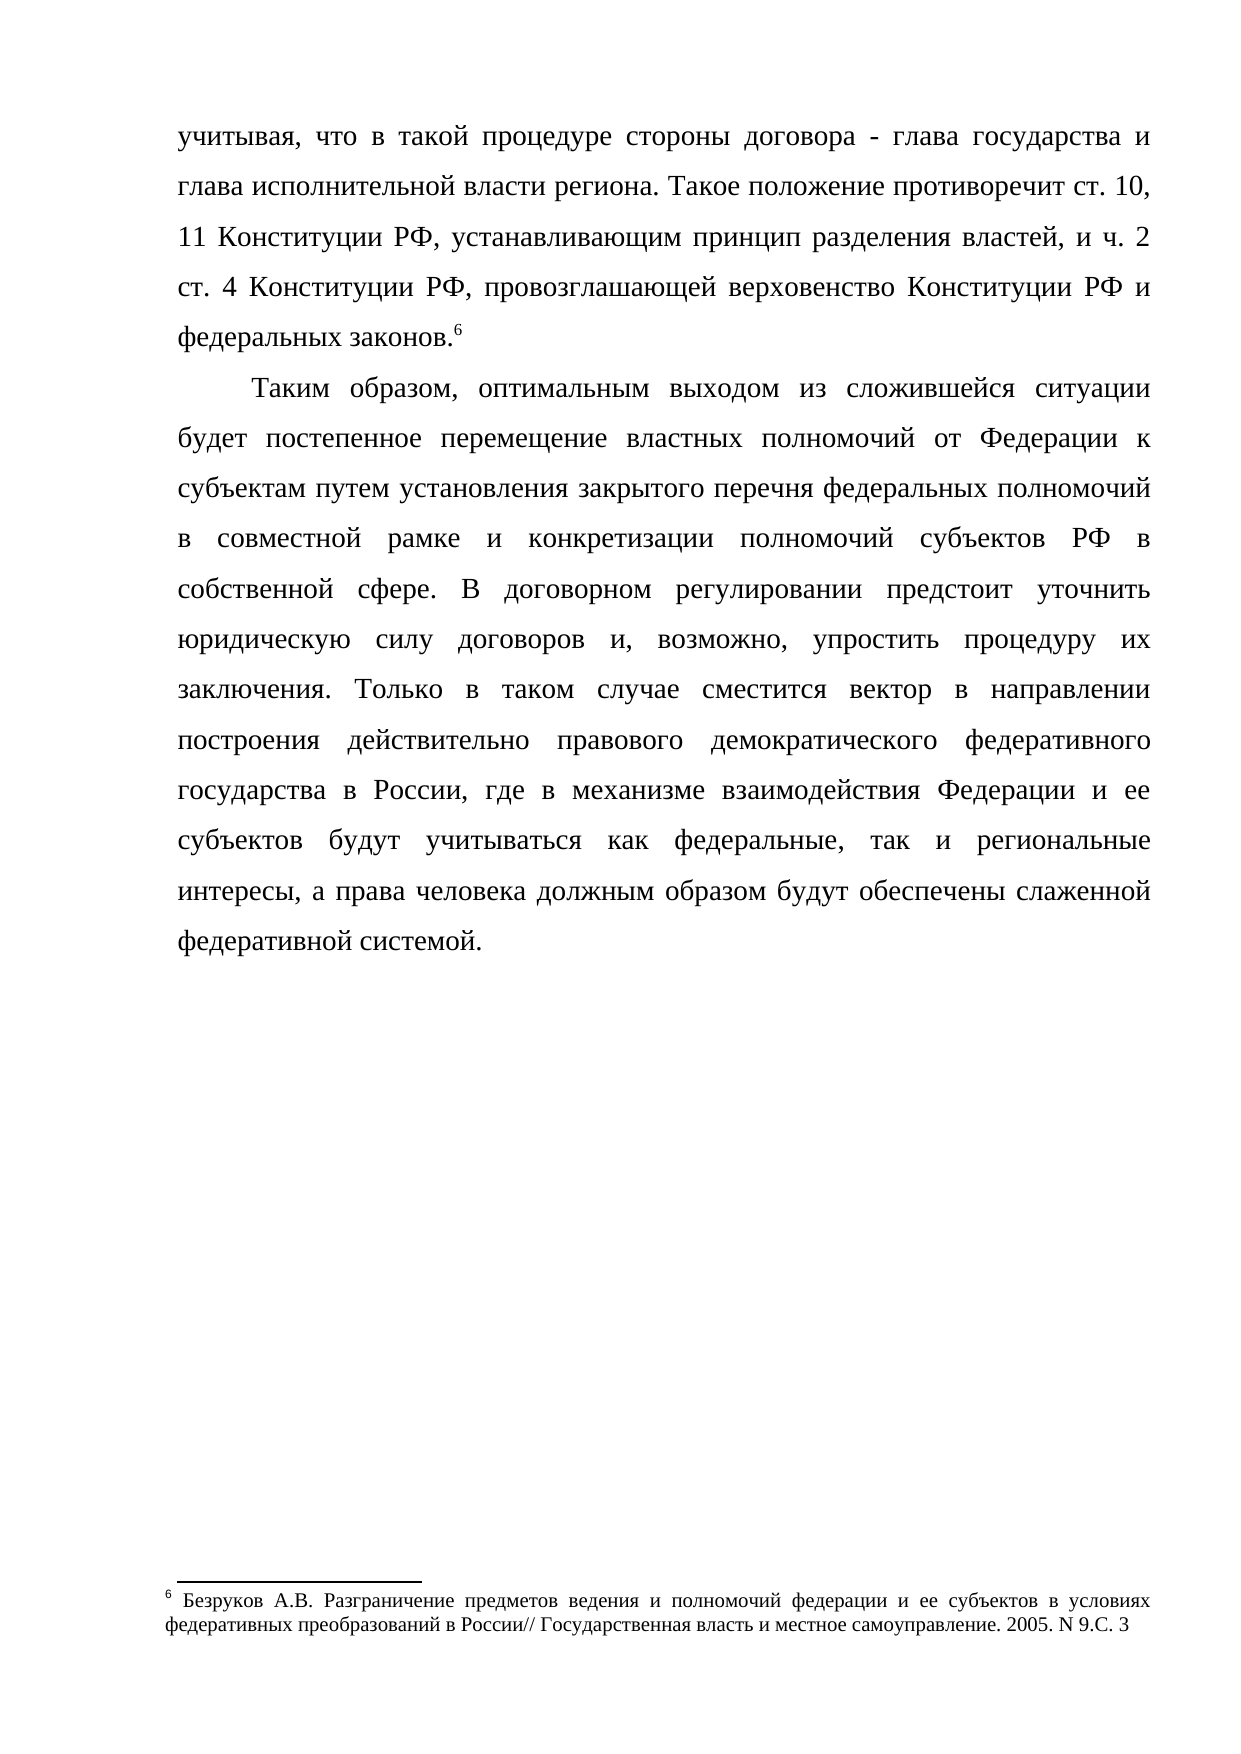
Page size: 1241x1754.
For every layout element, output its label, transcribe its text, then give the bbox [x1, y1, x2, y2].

text Таким образом, оптимальным выходом из сложившейся ситуации будет постепенное перемещение властных полномочий от Федерации к субъектам путем установления закрытого перечня федеральных полномочий в совместной рамке и конкретизации полномочий субъектов РФ в собственной сфере. В договорном регулировании предстоит уточнить юридическую силу договоров и, возможно, упростить процедуру их заключения. Только в таком случае сместится вектор в направлении построения действительно правового демократического федеративного государства в России, где в механизме взаимодействия Федерации и ее субъектов будут учитываться как федеральные, так и региональные интересы, а права человека должным образом будут обеспечены слаженной федеративной системой. [177, 370, 1152, 957]
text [177, 118, 1152, 353]
